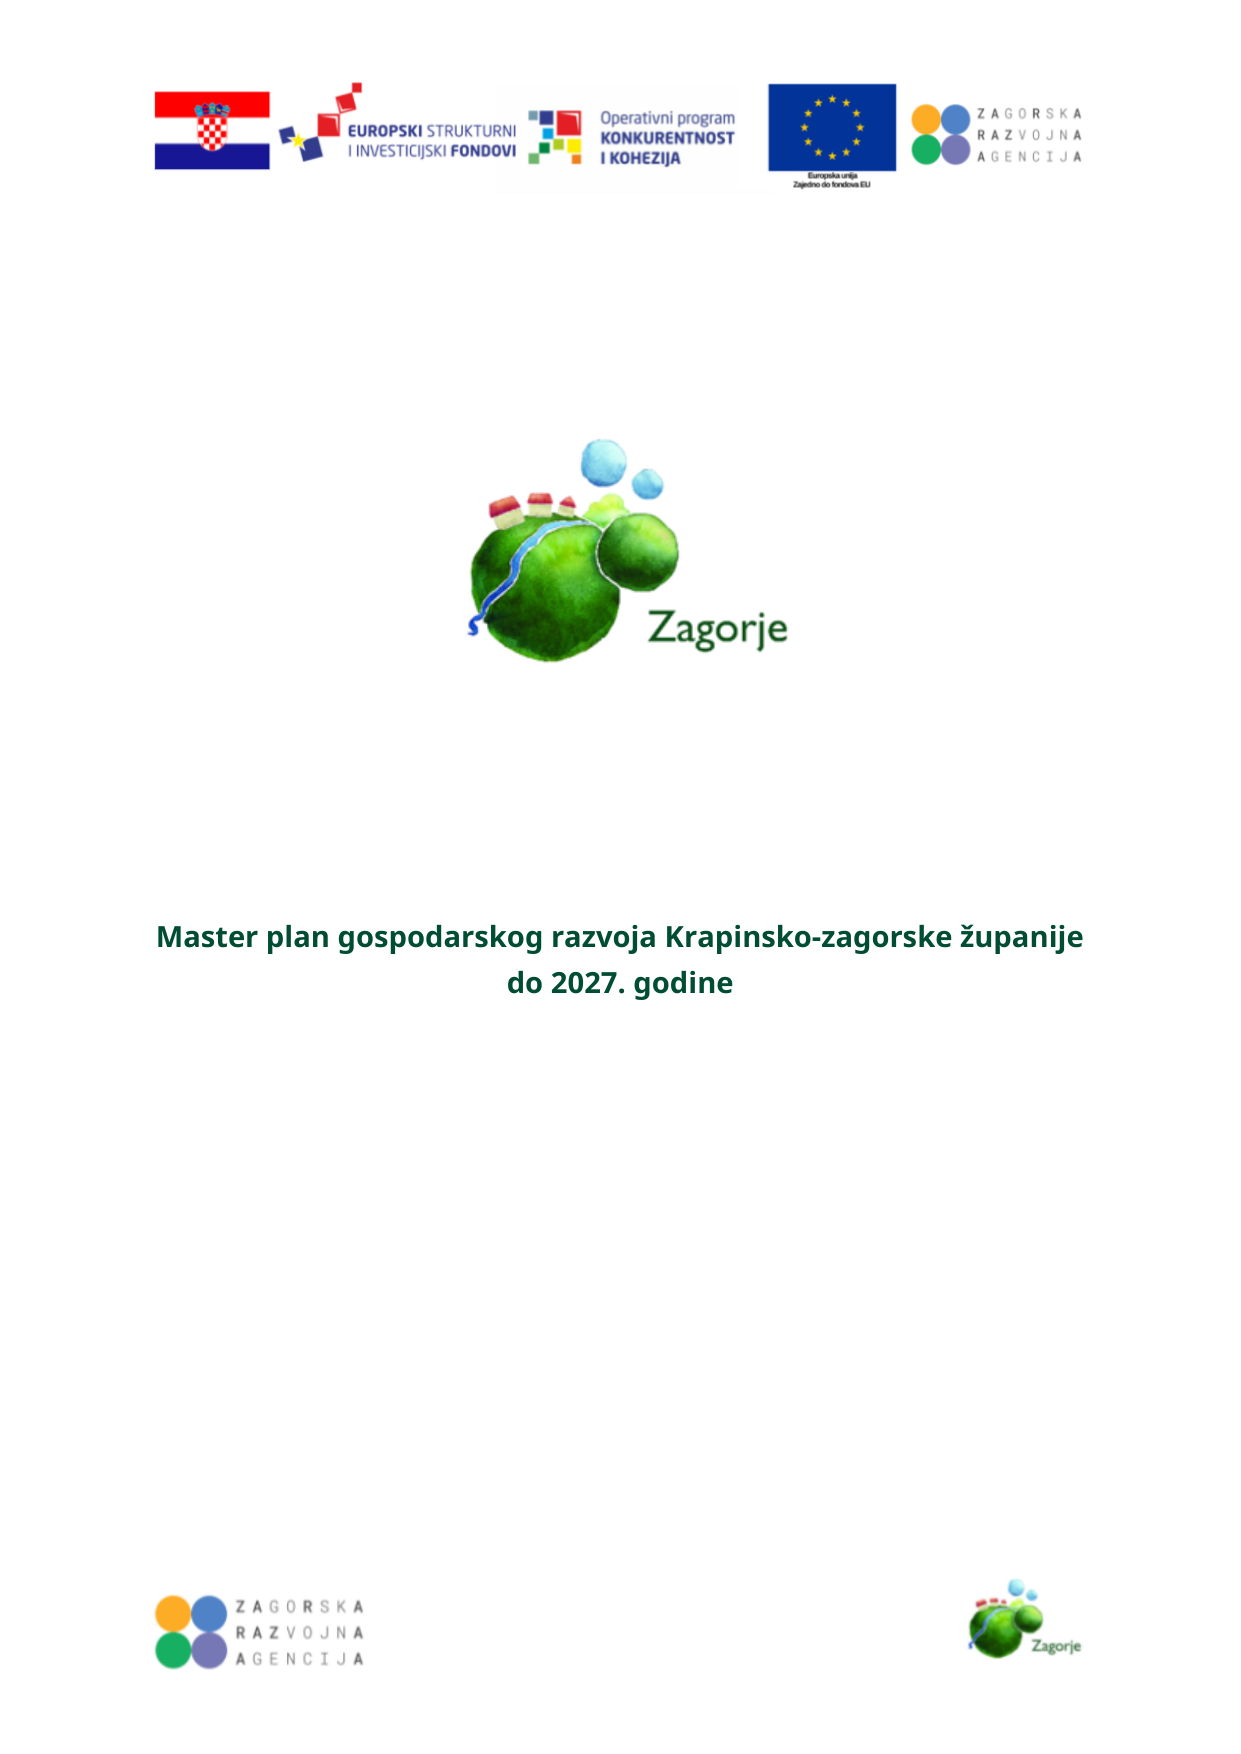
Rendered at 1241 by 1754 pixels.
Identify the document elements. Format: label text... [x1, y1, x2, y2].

picture [150, 75, 1091, 194]
picture [428, 383, 812, 707]
text Master plan gospodarskog razvoja Krapinsko-zagorske županije do 2027. godine [150, 916, 1090, 1002]
picture [150, 1562, 1091, 1676]
